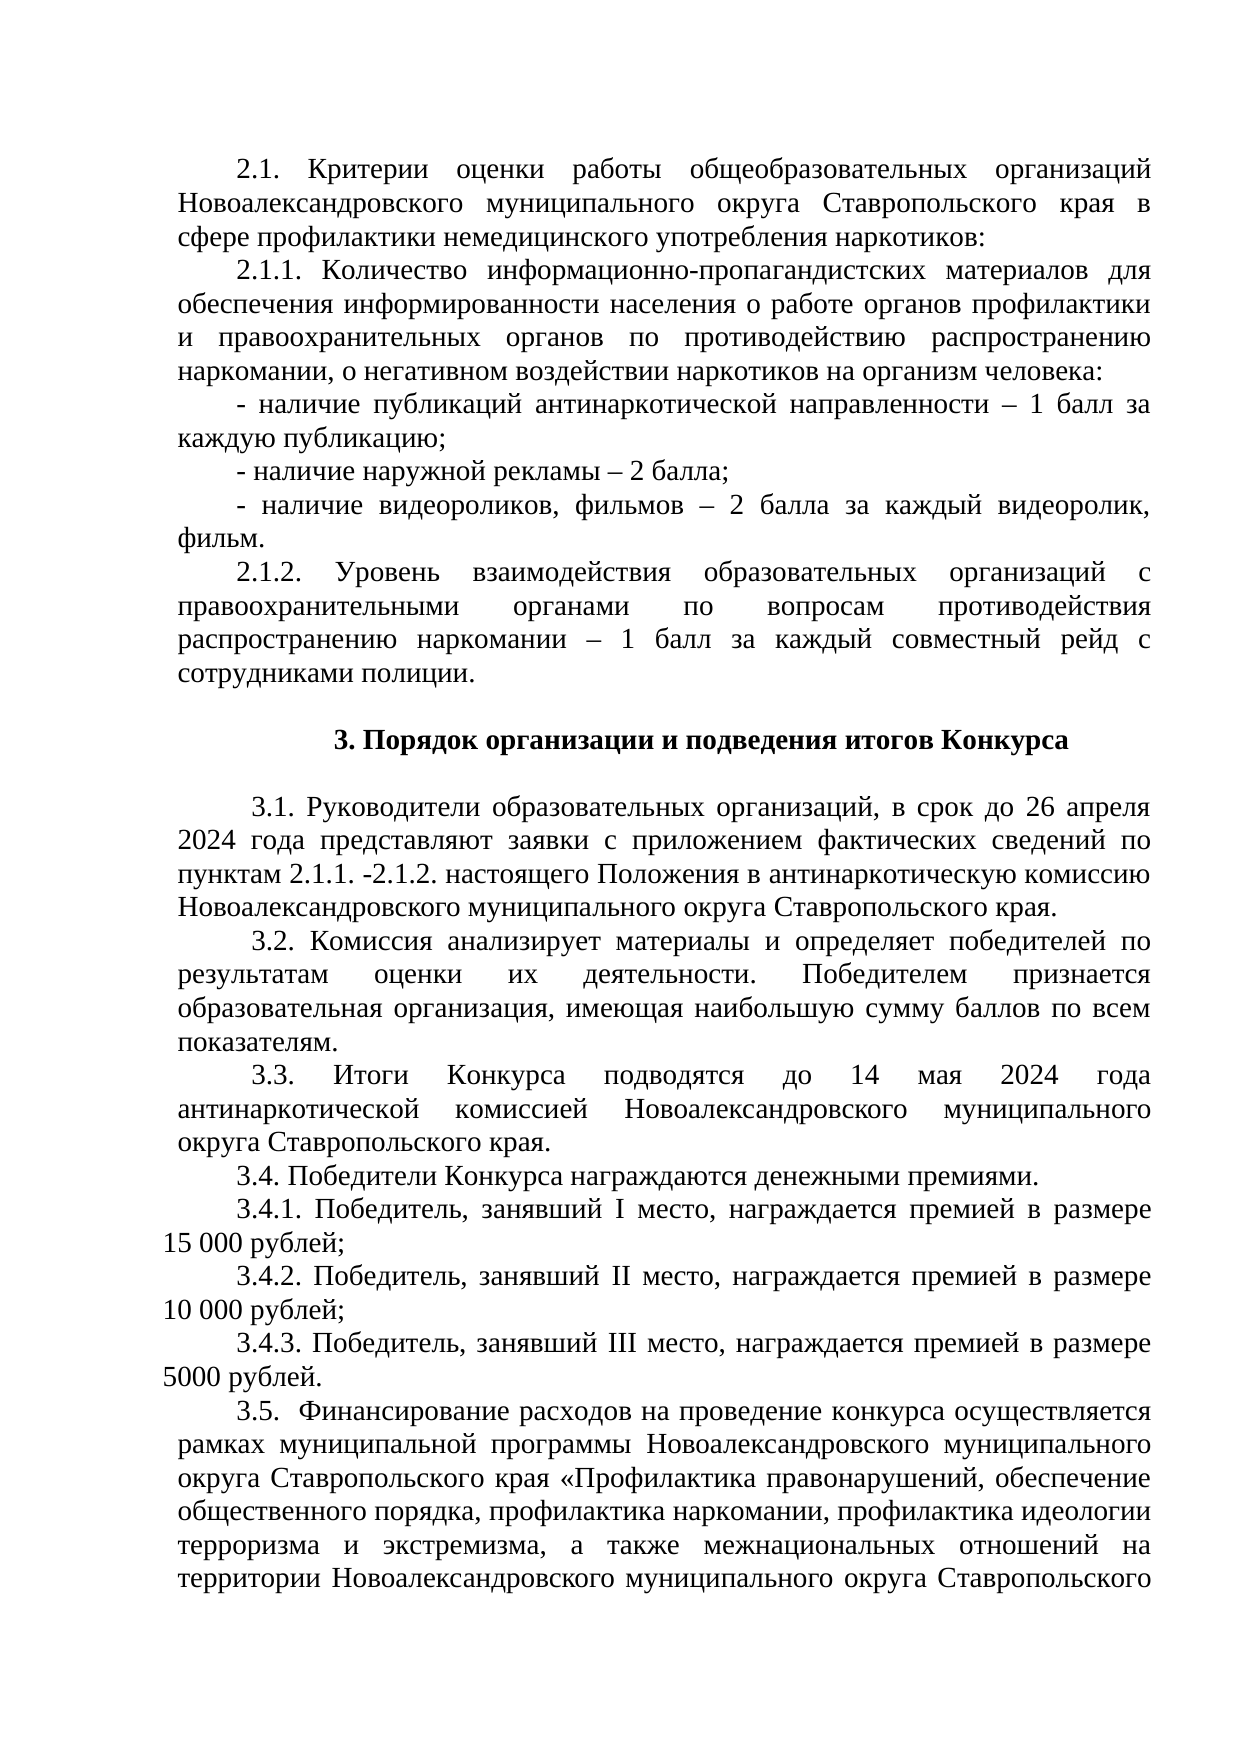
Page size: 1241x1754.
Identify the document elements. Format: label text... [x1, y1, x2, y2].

text - наличие публикаций антинаркотической направленности – 1 балл за каждую публикацию; [177, 386, 1152, 453]
text 2.1.1. Количество информационно-пропагандистских материалов для обеспечения информированности населения о работе органов профилактики и правоохранительных органов по противодействию распространению наркомании, о негативном воздействии наркотиков на организм человека: [177, 252, 1152, 386]
text - наличие наружной рекламы – 2 балла; [177, 453, 1152, 487]
text 3.3. Итоги Конкурса подводятся до 14 мая 2024 года антинаркотической комиссией Новоалександровского муниципального округа Ставропольского края. [177, 1057, 1152, 1158]
text 3.4.3. Победитель, занявший III место, награждается премией в размере 5000 рублей. [162, 1326, 1152, 1393]
text 2.1.2. Уровень взаимодействия образовательных организаций с правоохранительными органами по вопросам противодействия распространению наркомании – 1 балл за каждый совместный рейд с сотрудниками полиции. [177, 554, 1152, 688]
text - наличие видеороликов, фильмов – 2 балла за каждый видеоролик, фильм. [177, 487, 1152, 554]
text 3.4. Победители Конкурса награждаются денежными премиями. [162, 1158, 1152, 1191]
text 3.4.2. Победитель, занявший II место, награждается премией в размере 10 000 рублей; [162, 1258, 1152, 1326]
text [177, 1393, 1152, 1594]
text 3.1. Руководители образовательных организаций, в срок до 26 апреля 2024 года представляют заявки с приложением фактических сведений по пунктам 2.1.1. -2.1.2. настоящего Положения в антинаркотическую комиссию Новоалександровского муниципального округа Ставропольского края. [177, 789, 1152, 923]
text 2.1. Критерии оценки работы общеобразовательных организаций Новоалександровского муниципального округа Ставропольского края в сфере профилактики немедицинского употребления наркотиков: [177, 152, 1152, 252]
text 3.2. Комиссия анализирует материалы и определяет победителей по результатам оценки их деятельности. Победителем признается образовательная организация, имеющая наибольшую сумму баллов по всем показателям. [177, 923, 1152, 1057]
text 3.4.1. Победитель, занявший I место, награждается премией в размере 15 000 рублей; [162, 1191, 1152, 1258]
text 3. Порядок организации и подведения итогов Конкурса [177, 722, 1152, 755]
